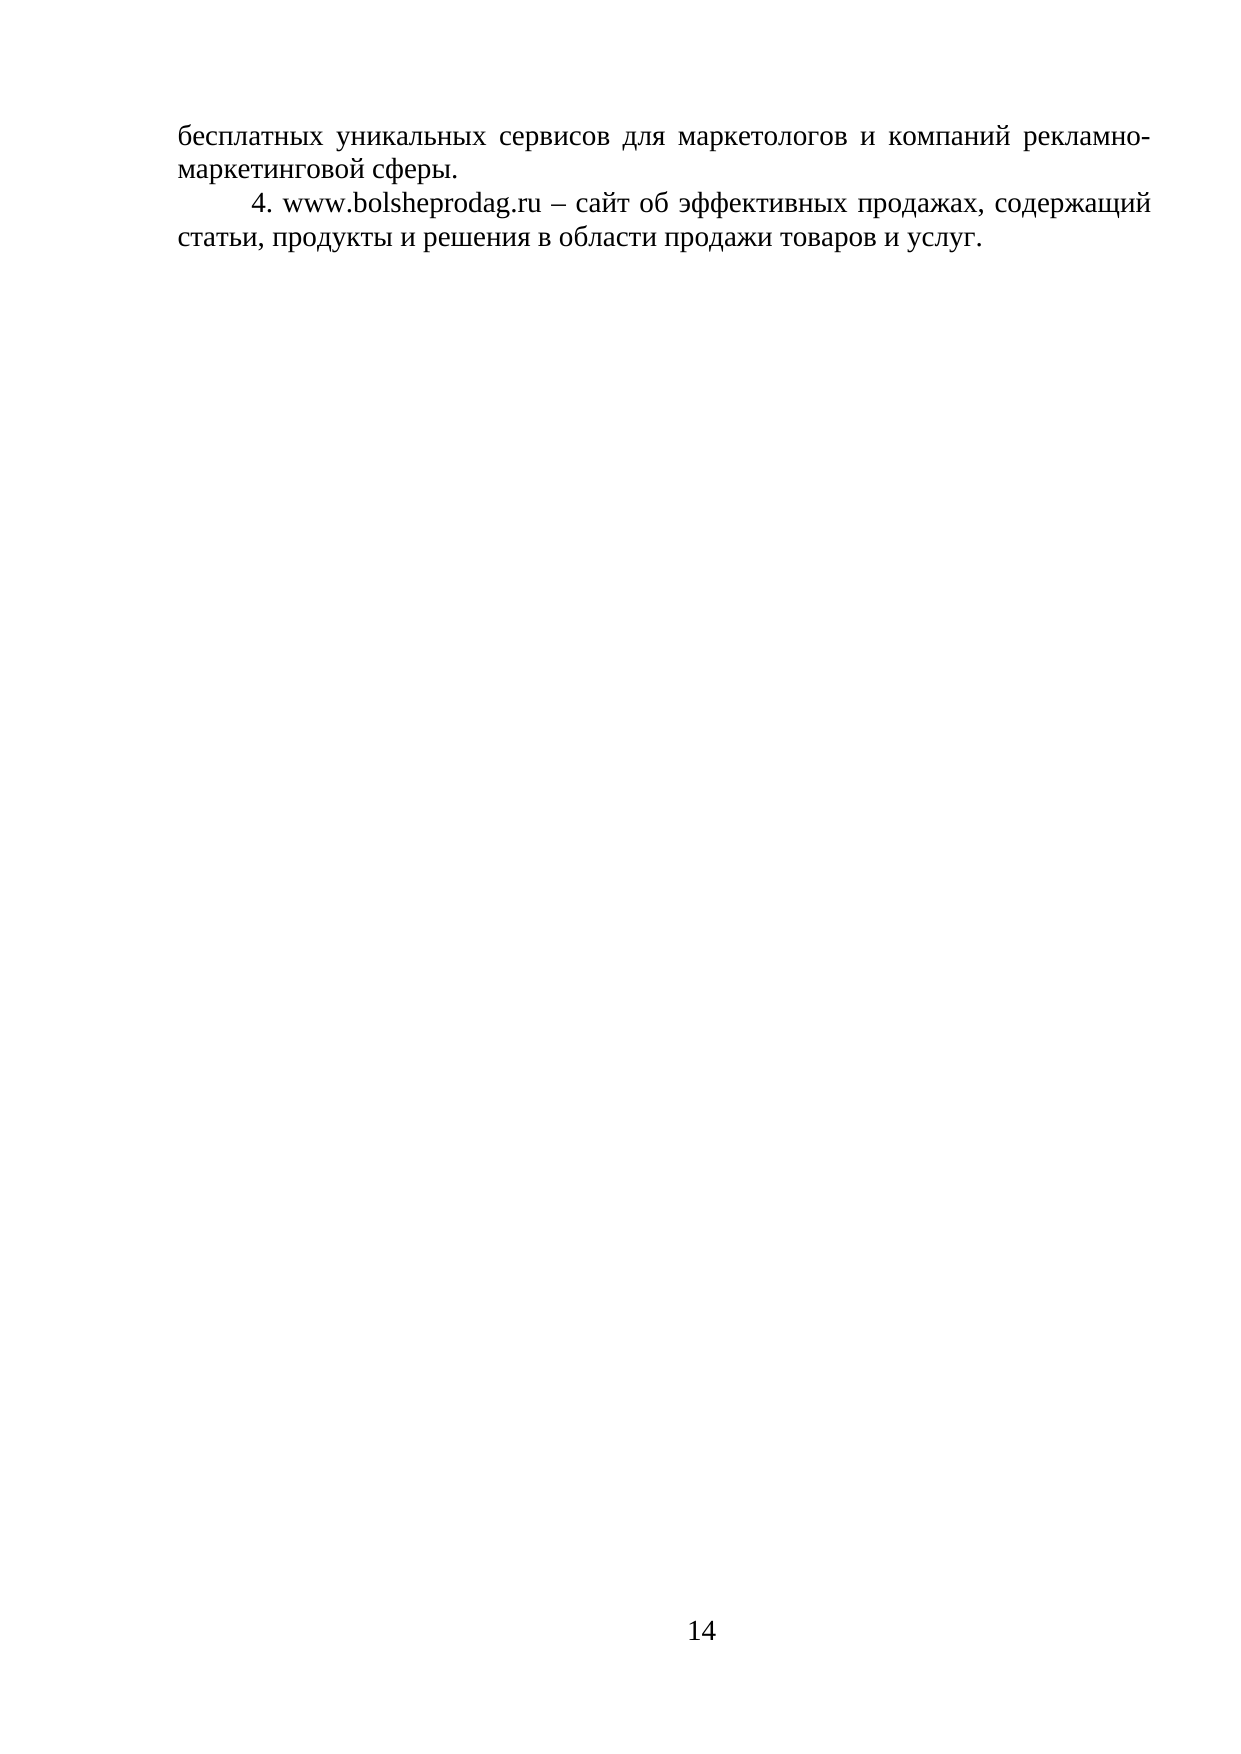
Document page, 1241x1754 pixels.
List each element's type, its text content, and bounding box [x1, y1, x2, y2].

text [177, 118, 1152, 185]
text 4. www.bolsheprodag.ru – сайт об эффективных продажах, содержащий статьи, продукты и решения в области продажи товаров и услуг. [177, 185, 1152, 252]
